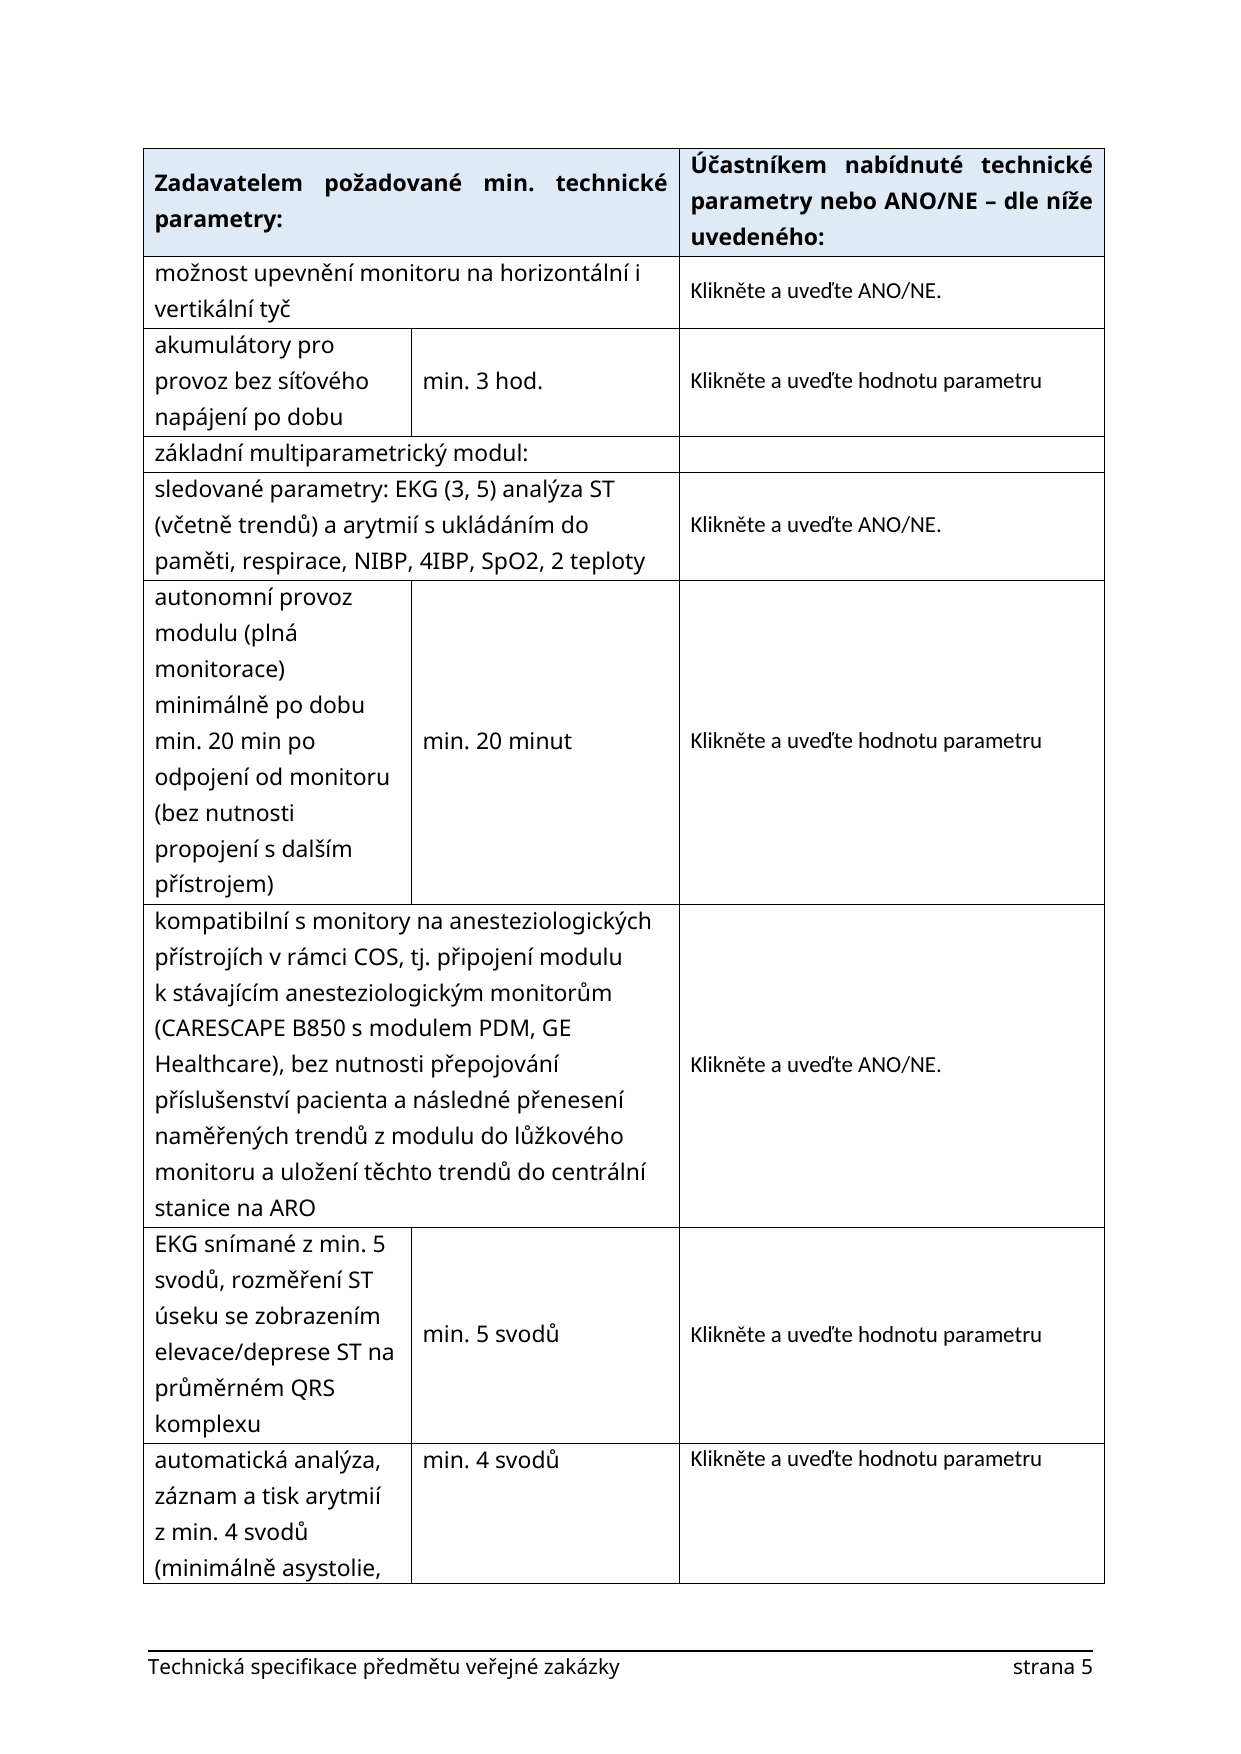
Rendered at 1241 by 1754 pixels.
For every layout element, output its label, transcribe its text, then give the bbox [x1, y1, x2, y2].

table_cell akumulátory pro provoz bez síťového napájení po dobu [144, 329, 411, 436]
table_cell sledované parametry: EKG (3, 5) analýza ST (včetně trendů) a arytmií s ukládáním do paměti, respirace, NIBP, 4IBP, SpO2, 2 teploty [144, 473, 679, 580]
table_cell min. 20 minut [412, 581, 679, 903]
table_header Účastníkem nabídnuté technické parametry nebo ANO/NE – dle níže uvedeného: [680, 149, 1104, 256]
table_cell EKG snímané z min. 5 svodů, rozměření ST úseku se zobrazením elevace/deprese ST na průměrném QRS komplexu [144, 1228, 411, 1443]
table_cell min. 3 hod. [412, 329, 679, 436]
table_cell min. 5 svodů [412, 1228, 679, 1443]
table_cell základní multiparametrický modul: [144, 437, 679, 472]
table_header Zadavatelem požadované min. technické parametry: [144, 149, 679, 256]
table_cell možnost upevnění monitoru na horizontální i vertikální tyč [144, 257, 679, 328]
table_cell min. 4 svodů [412, 1444, 679, 1583]
table_cell [680, 437, 1104, 472]
table_cell kompatibilní s monitory na anesteziologických přístrojích v rámci COS, tj. připojení modulu k stávajícím anesteziologickým monitorům (CARESCAPE B850 s modulem PDM, GE Healthcare), bez nutnosti přepojování příslušenství pacienta a následné přenesení naměřených trendů z modulu do lůžkového monitoru a uložení těchto trendů do centrální stanice na ARO [144, 905, 679, 1227]
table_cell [144, 1444, 411, 1583]
table_cell autonomní provoz modulu (plná monitorace) minimálně po dobu min. 20 min po odpojení od monitoru (bez nutnosti propojení s dalším přístrojem) [144, 581, 411, 903]
